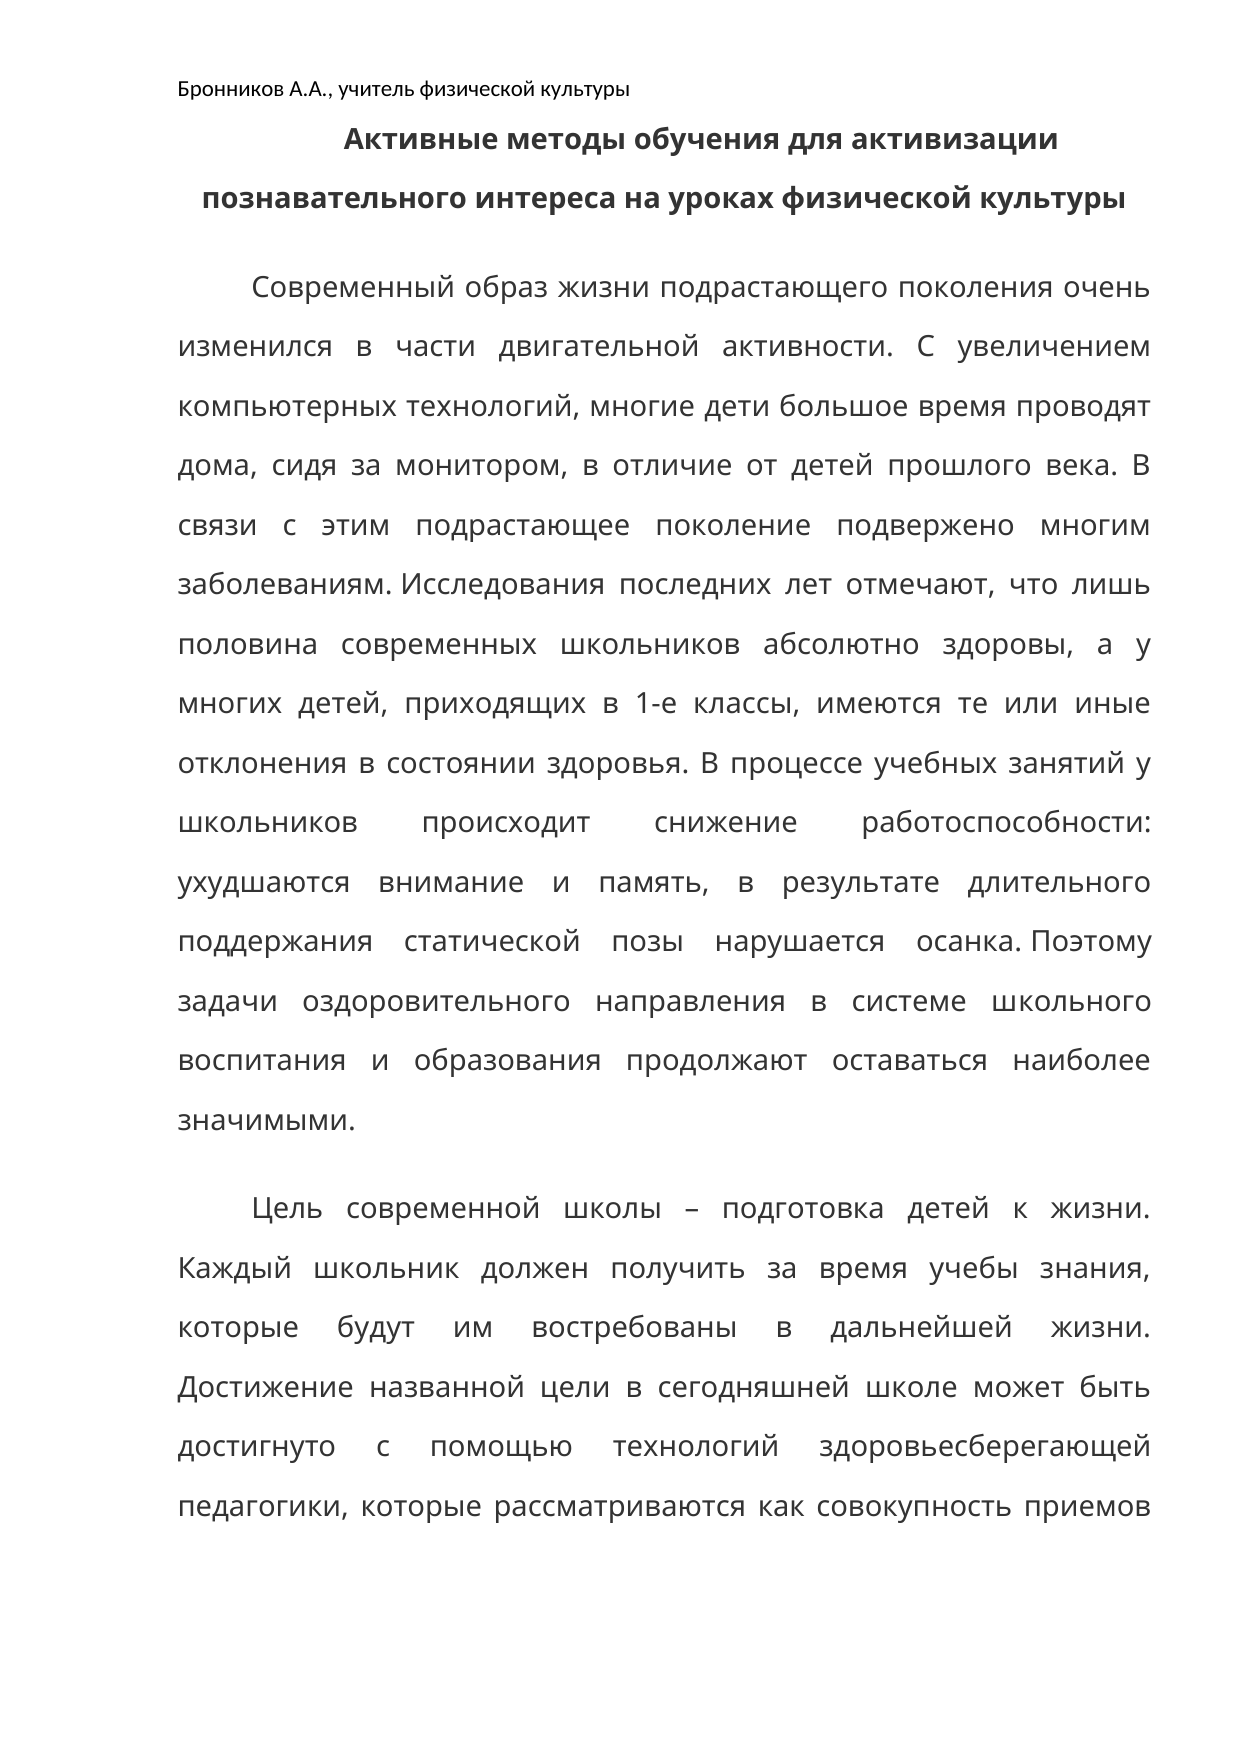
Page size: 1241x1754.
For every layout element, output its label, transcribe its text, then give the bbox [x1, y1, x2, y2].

text Активные методы обучения для активизации познавательного интереса на уроках физической культуры [177, 118, 1152, 217]
text Современный образ жизни подрастающего поколения очень изменился в части двигательной активности. С увеличением компьютерных технологий, многие дети большое время проводят дома, сидя за монитором, в отличие от детей прошлого века. В связи с этим подрастающее поколение подвержено многим заболеваниям. Исследования последних лет отмечают, что лишь половина современных школьников абсолютно здоровы, а у многих детей, приходящих в 1-е классы, имеются те или иные отклонения в состоянии здоровья. В процессе учебных занятий у школьников происходит снижение работоспособности: ухудшаются внимание и память, в результате длительного поддержания статической позы нарушается осанка. Поэтому задачи оздоровительного направления в системе школьного воспитания и образования продолжают оставаться наиболее значимыми. [177, 266, 1152, 1139]
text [177, 1188, 1152, 1525]
